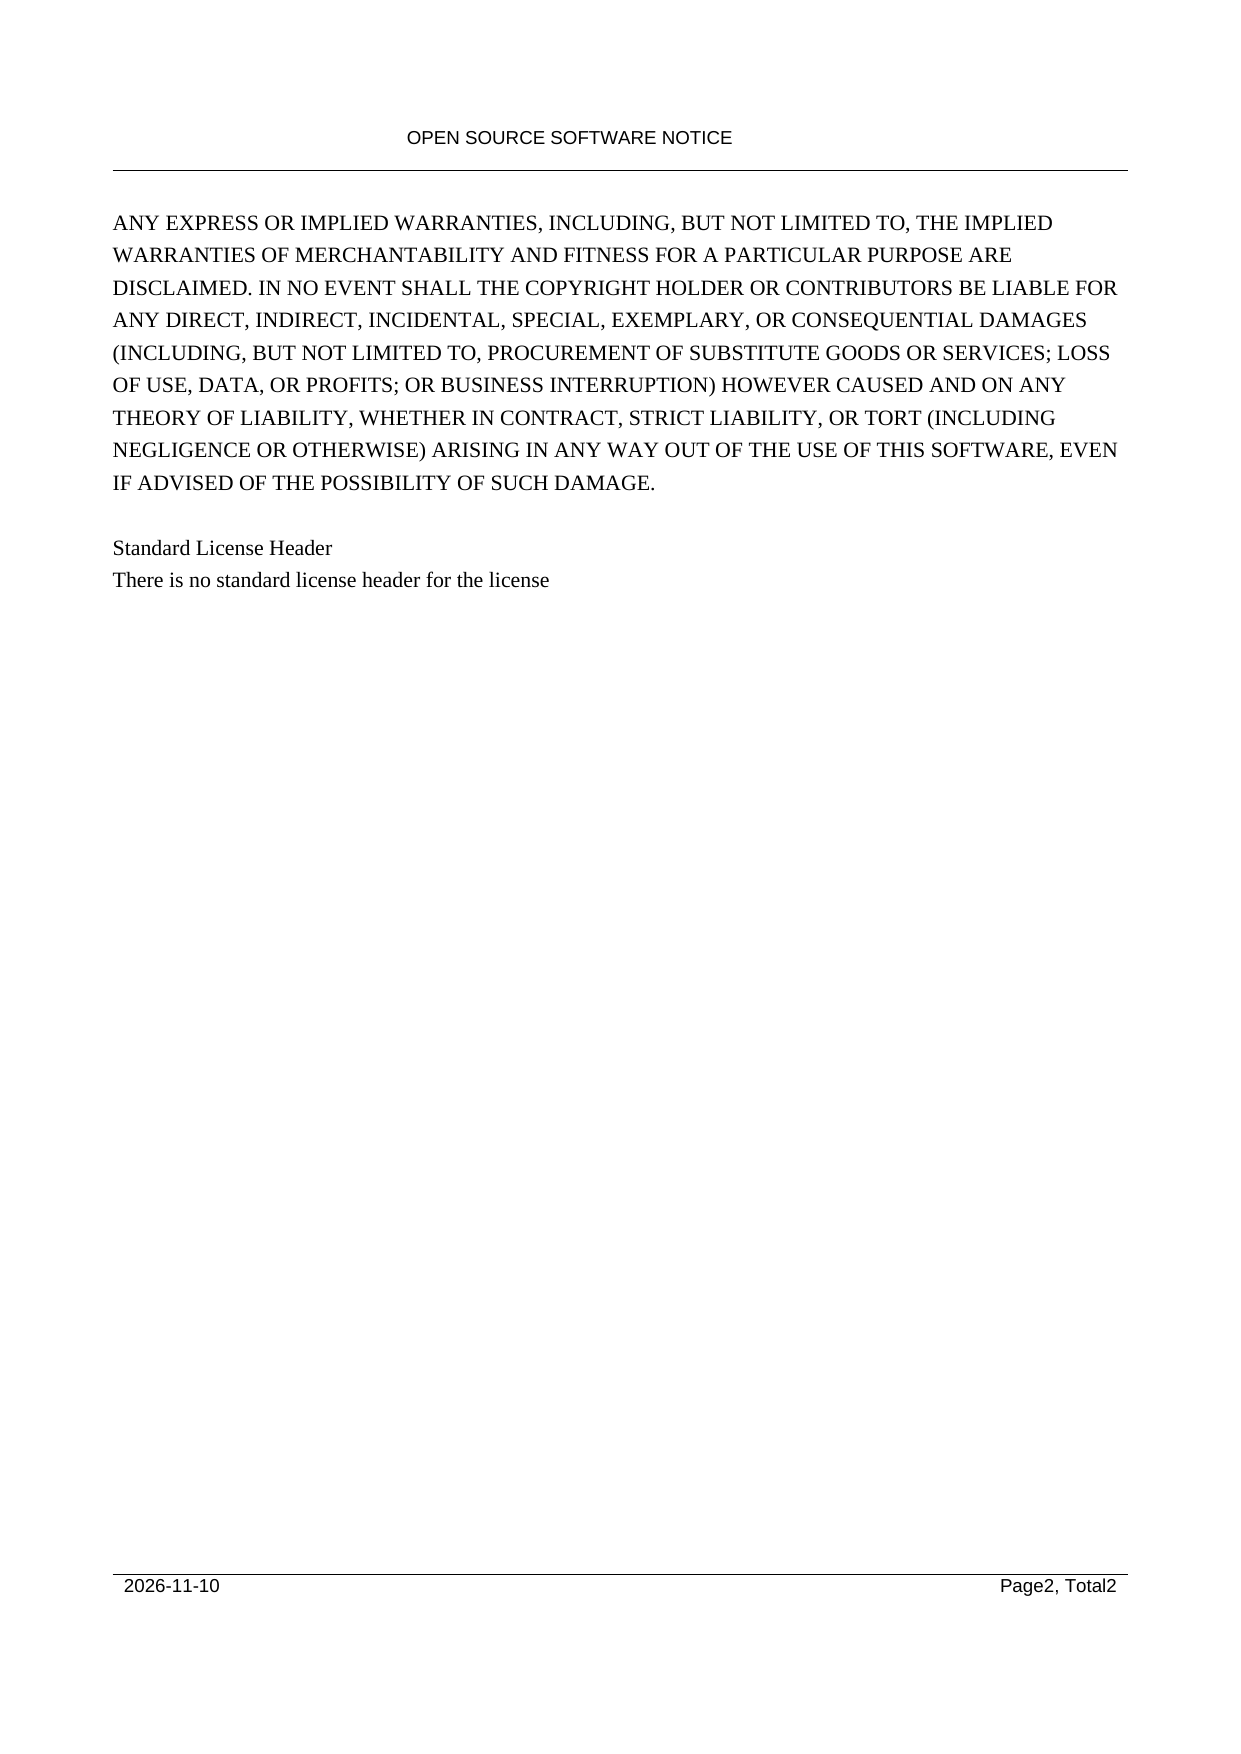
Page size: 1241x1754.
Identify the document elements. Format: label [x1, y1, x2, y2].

text [112, 206, 1128, 596]
